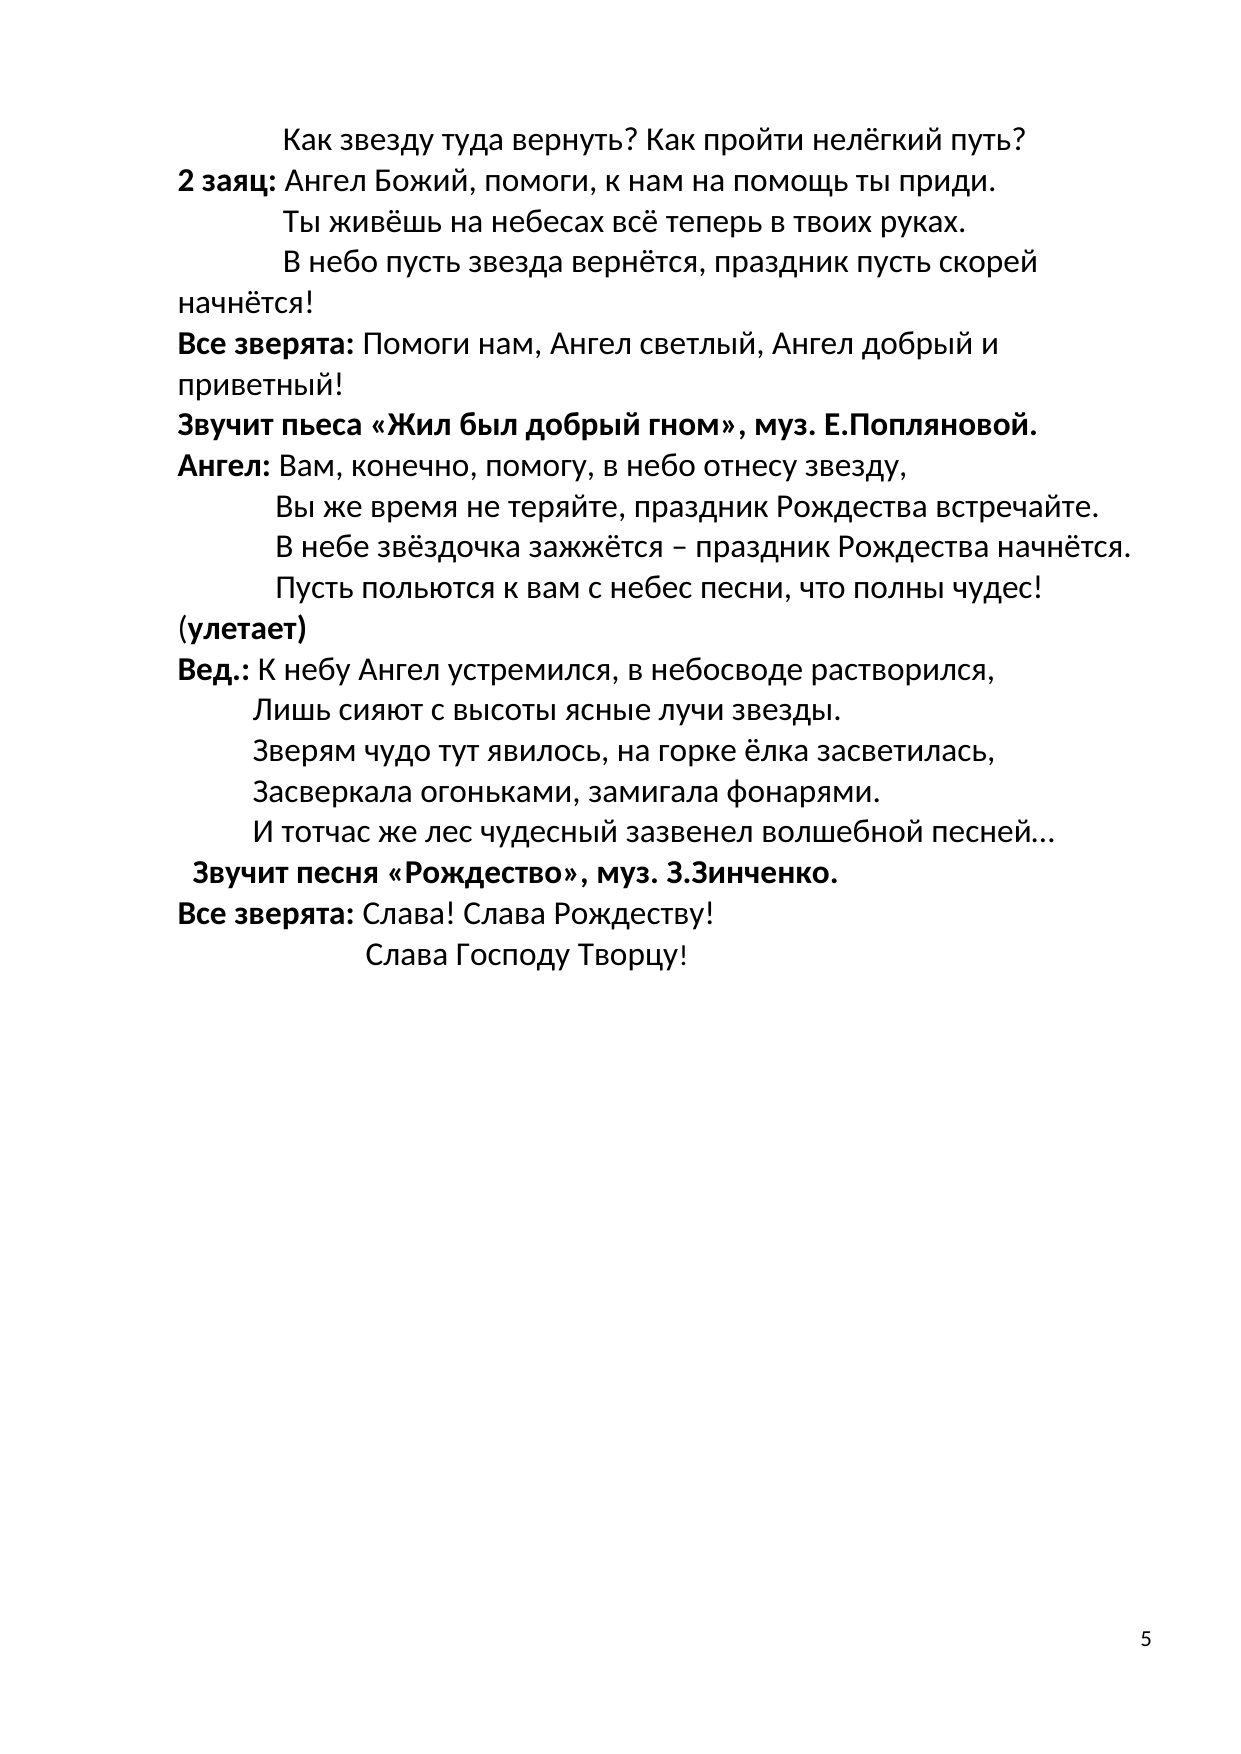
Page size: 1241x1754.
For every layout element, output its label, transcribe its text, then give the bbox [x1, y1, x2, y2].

text Вы же время не теряйте, праздник Рождества встречайте. [177, 485, 1152, 525]
text 2 заяц: Ангел Божий, помоги, к нам на помощь ты приди. [177, 159, 1152, 199]
text Звучит пьеса «Жил был добрый гном», муз. Е.Попляновой. [177, 403, 1152, 444]
text Все зверята: Помоги нам, Ангел светлый, Ангел добрый и приветный! [177, 322, 1152, 403]
text Пусть польются к вам с небес песни, что полны чудес! (улетает) [177, 566, 1152, 648]
text Ты живёшь на небесах всё теперь в твоих руках. [177, 199, 1152, 240]
text Лишь сияют с высоты ясные лучи звезды. [177, 688, 1152, 729]
text Все зверята: Слава! Слава Рождеству! [177, 892, 1152, 933]
text Вед.: К небу Ангел устремился, в небосводе растворился, [177, 648, 1152, 688]
text Звучит песня «Рождество», муз. З.Зинченко. [177, 851, 1152, 892]
text Ангел: Вам, конечно, помогу, в небо отнесу звезду, [177, 444, 1152, 485]
text В небе звёздочка зажжётся – праздник Рождества начнётся. [177, 525, 1152, 566]
text В небо пусть звезда вернётся, праздник пусть скорей начнётся! [177, 240, 1152, 322]
text Зверям чудо тут явилось, на горке ёлка засветилась, [177, 729, 1152, 770]
text Как звезду туда вернуть? Как пройти нелёгкий путь? [177, 118, 1152, 159]
text И тотчас же лес чудесный зазвенел волшебной песней… [177, 811, 1152, 851]
text Засверкала огоньками, замигала фонарями. [177, 770, 1152, 811]
text Слава Господу Творцу! [177, 933, 1152, 973]
